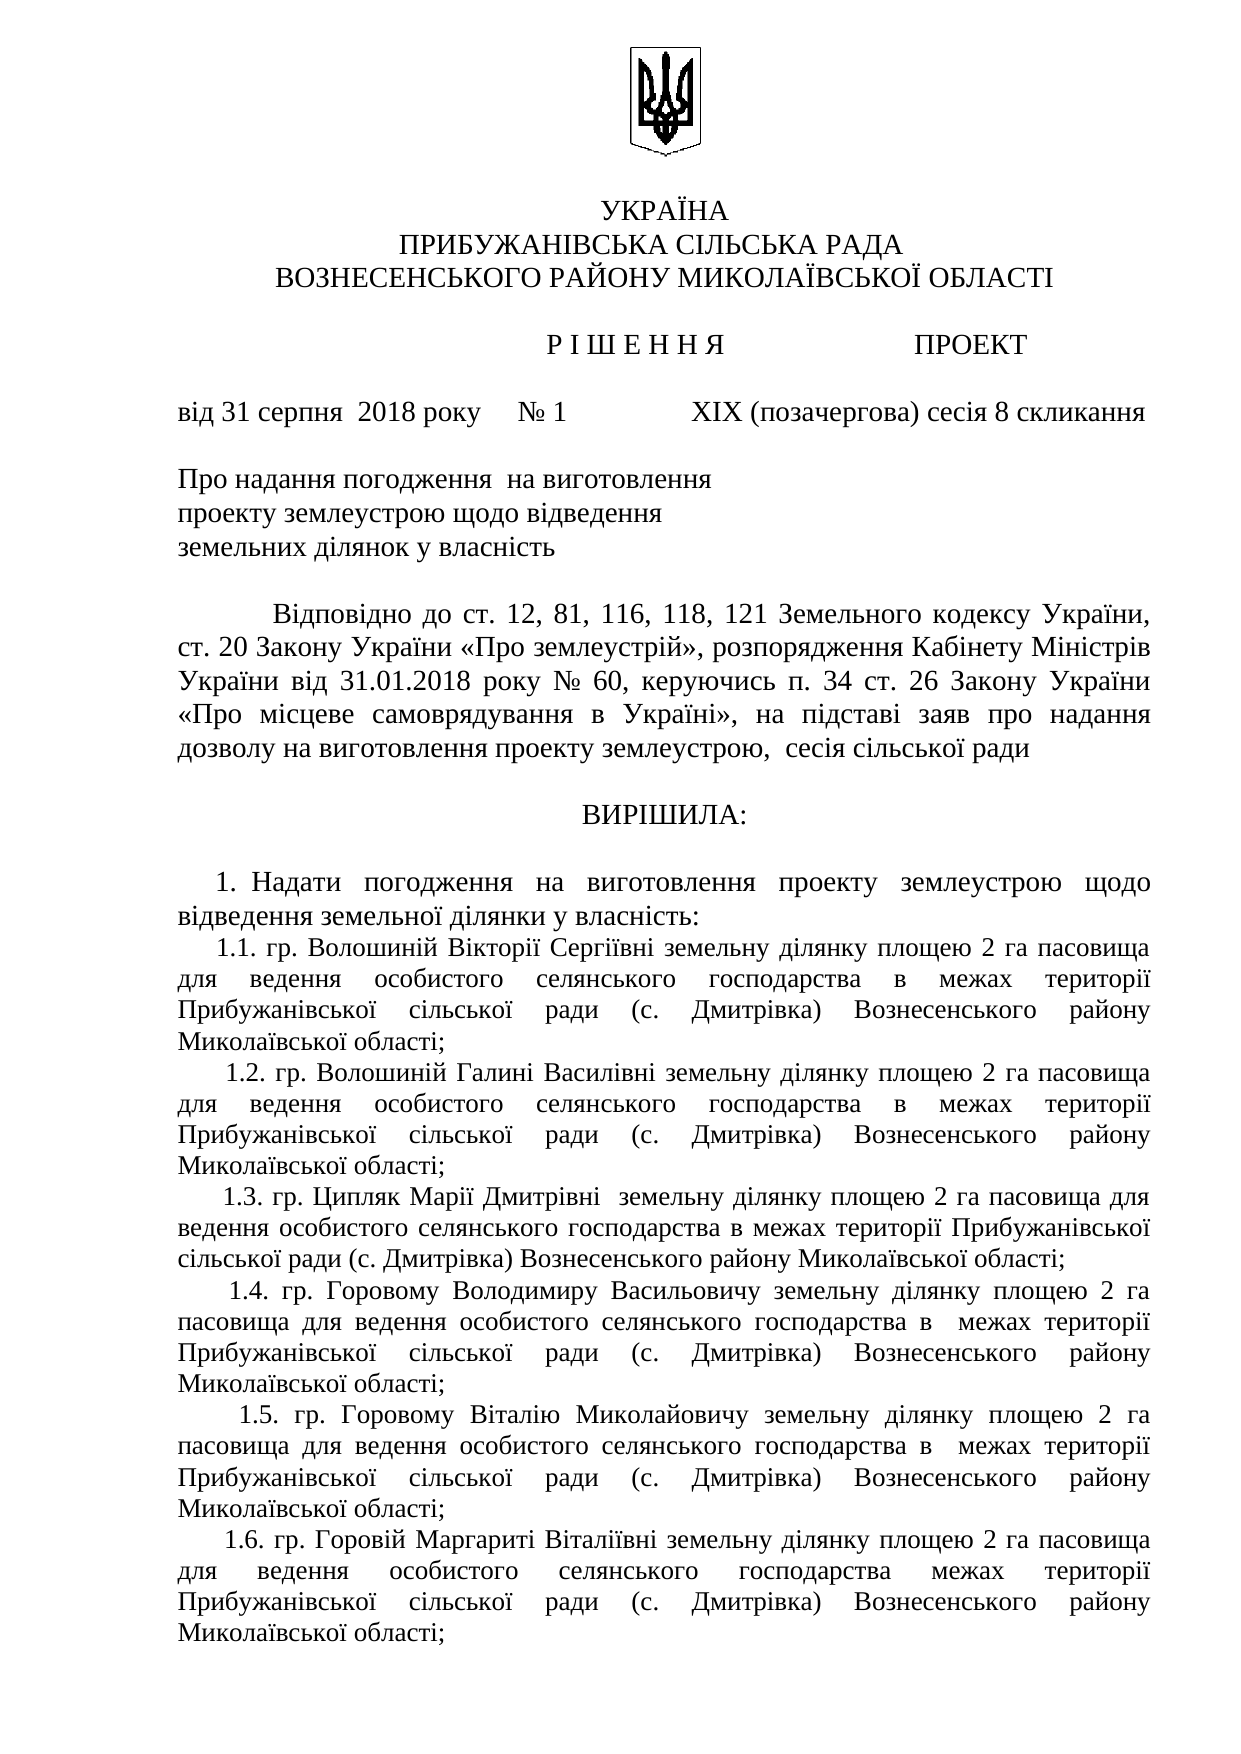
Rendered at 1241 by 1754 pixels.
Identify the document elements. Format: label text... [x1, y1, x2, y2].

text 1.3. гр. Ципляк Марії Дмитрівні земельну ділянку площею 2 га пасовища для ведення особистого селянського господарства в межах території Прибужанівської сільської ради (с. Дмитрівка) Вознесенського району Миколаївської області; [177, 1180, 1152, 1274]
picture [627, 45, 703, 159]
text ВОЗНЕСЕНСЬКОГО РАЙОНУ МИКОЛАЇВСЬКОЇ ОБЛАСТІ [177, 260, 1152, 294]
text Р І Ш Е Н Н Я ПРОЕКТ [177, 327, 1152, 361]
text проекту землеустрою щодо відведення [177, 495, 1152, 529]
text 1.2. гр. Волошиній Галині Василівні земельну ділянку площею 2 га пасовища для ведення особистого селянського господарства в межах території Прибужанівської сільської ради (с. Дмитрівка) Вознесенського району Миколаївської області; [177, 1056, 1152, 1180]
text Про надання погодження на виготовлення [177, 462, 1152, 495]
text ПРИБУЖАНІВСЬКА СІЛЬСЬКА РАДА [325, 227, 1152, 260]
text 1.1. гр. Волошиній Вікторії Сергіївні земельну ділянку площею 2 га пасовища для ведення особистого селянського господарства в межах території Прибужанівської сільської ради (с. Дмитрівка) Вознесенського району Миколаївської області; [177, 931, 1152, 1056]
text Відповідно до ст. 12, 81, 116, 118, 121 Земельного кодексу України, ст. 20 Закону України «Про землеустрій», розпорядження Кабінету Міністрів України від 31.01.2018 року № 60, керуючись п. 34 ст. 26 Закону України «Про місцеве самоврядування в Україні», на підставі заяв про надання дозволу на виготовлення проекту землеустрою, сесія сільської ради [177, 596, 1152, 763]
text земельних ділянок у власність [177, 529, 1152, 562]
list Надати погодження на виготовлення проекту землеустрою щодо відведення земельної ділянки у власність: [177, 864, 1152, 931]
text 1.6. гр. Горовій Маргариті Віталіївні земельну ділянку площею 2 га пасовища для ведення особистого селянського господарства межах території Прибужанівської сільської ради (с. Дмитрівка) Вознесенського району Миколаївської області; [177, 1523, 1152, 1647]
text УКРАЇНА [177, 193, 1152, 227]
text від 31 серпня 2018 року № 1 ХІХ (позачергова) сесія 8 скликання [177, 394, 1152, 428]
text 1.5. гр. Горовому Віталію Миколайовичу земельну ділянку площею 2 га пасовища для ведення особистого селянського господарства в межах території Прибужанівської сільської ради (с. Дмитрівка) Вознесенського району Миколаївської області; [177, 1398, 1152, 1523]
text 1.4. гр. Горовому Володимиру Васильовичу земельну ділянку площею 2 га пасовища для ведення особистого селянського господарства в межах території Прибужанівської сільської ради (с. Дмитрівка) Вознесенського району Миколаївської області; [177, 1274, 1152, 1398]
text ВИРІШИЛА: [177, 797, 1152, 831]
